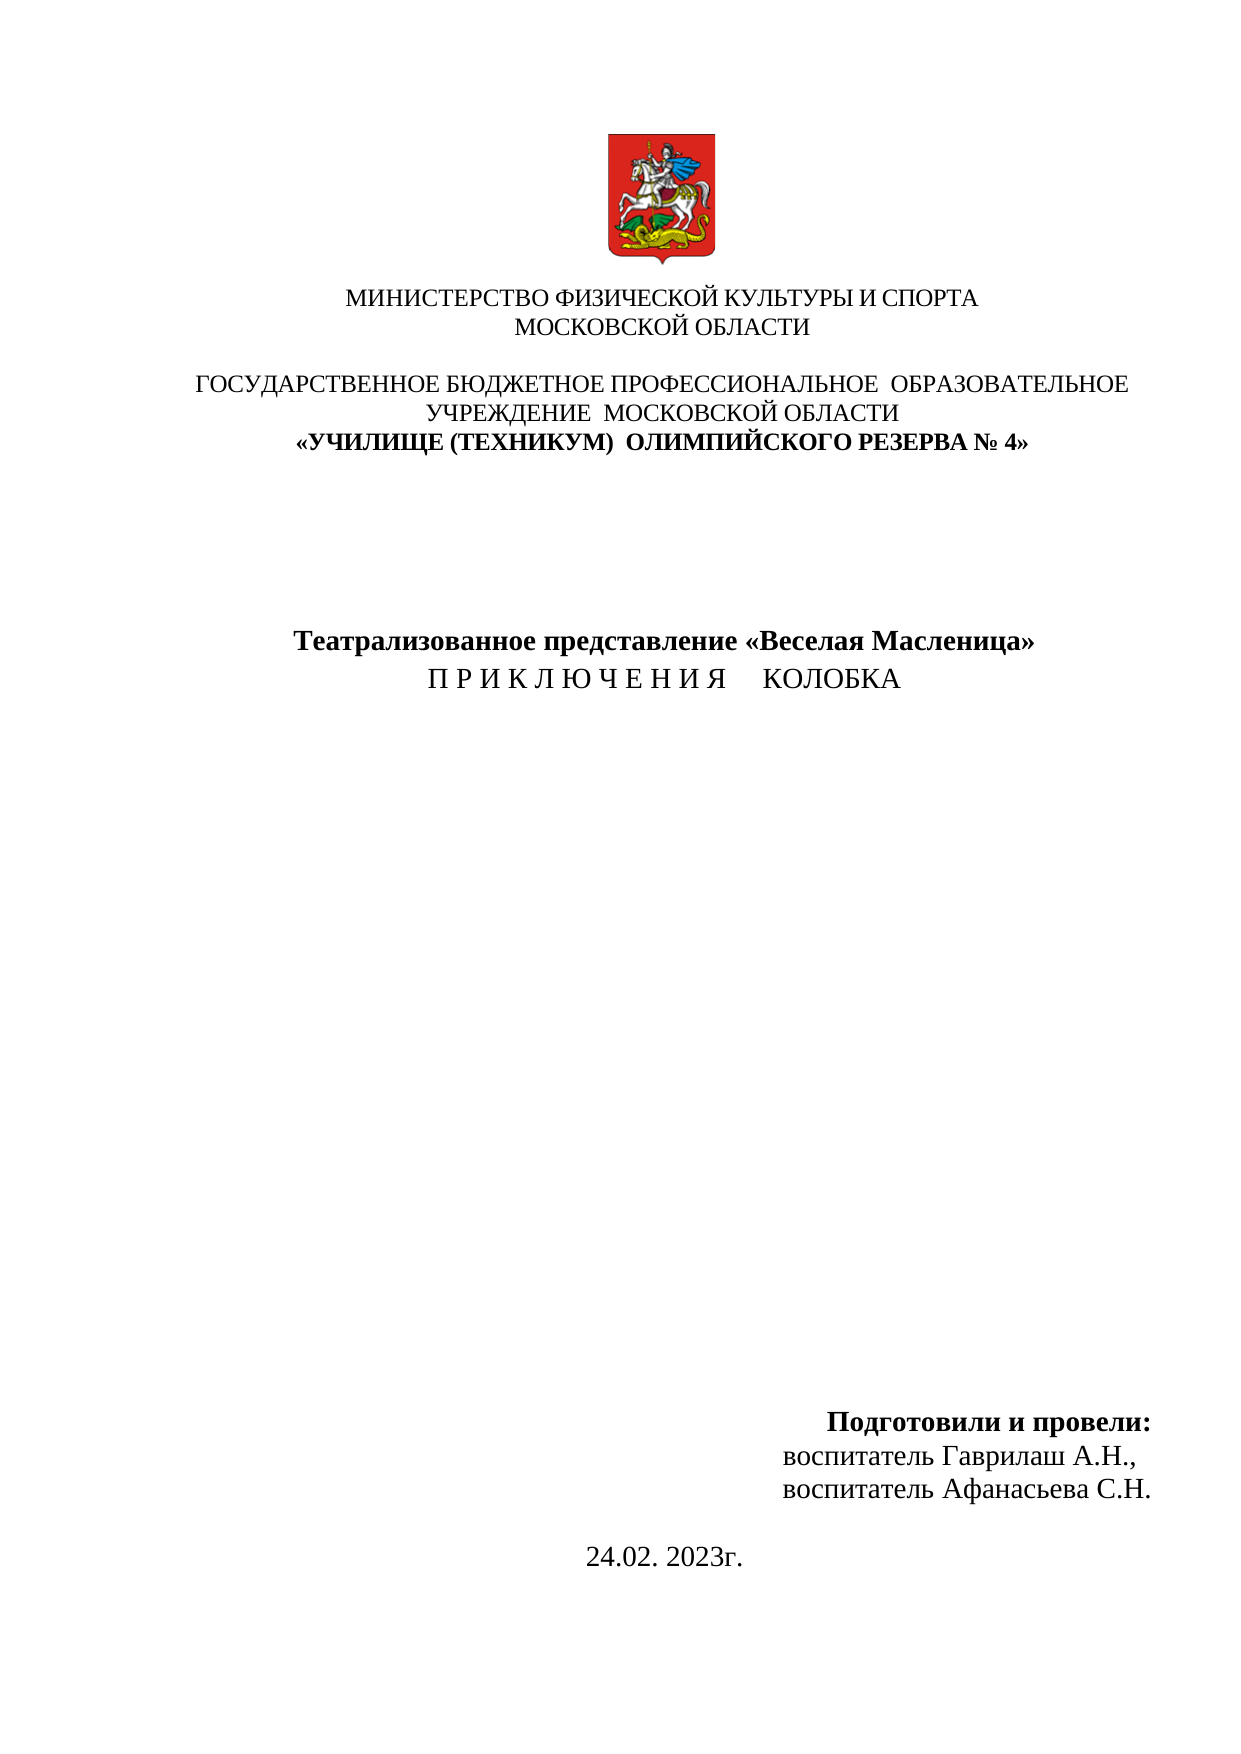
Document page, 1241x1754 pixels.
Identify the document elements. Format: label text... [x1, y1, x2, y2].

picture [608, 134, 716, 265]
text Подготовили и провели: [177, 1404, 1152, 1438]
text ГОСУДАРСТВЕННОЕ БЮДЖЕТНОЕ ПРОФЕССИОНАЛЬНОЕ ОБРАЗОВАТЕЛЬНОЕ [177, 369, 1147, 398]
text Театрализованное представление «Веселая Масленица» [177, 623, 1152, 657]
text воспитатель Гаврилаш А.Н., [177, 1438, 1152, 1472]
text П Р И К Л Ю Ч Е Н И Я КОЛОБКА [177, 662, 1152, 695]
text воспитатель Афанасьева С.Н. [177, 1472, 1152, 1505]
text МОСКОВСКОЙ ОБЛАСТИ [177, 312, 1147, 340]
text «УЧИЛИЩЕ (ТЕХНИКУМ) ОЛИМПИЙСКОГО РЕЗЕРВА № 4» [177, 427, 1147, 455]
text 24.02. 2023г. [177, 1539, 1152, 1572]
text МИНИСТЕРСТВО ФИЗИЧЕСКОЙ КУЛЬТУРЫ И СПОРТА [177, 283, 1147, 312]
text УЧРЕЖДЕНИЕ МОСКОВСКОЙ ОБЛАСТИ [177, 398, 1147, 427]
